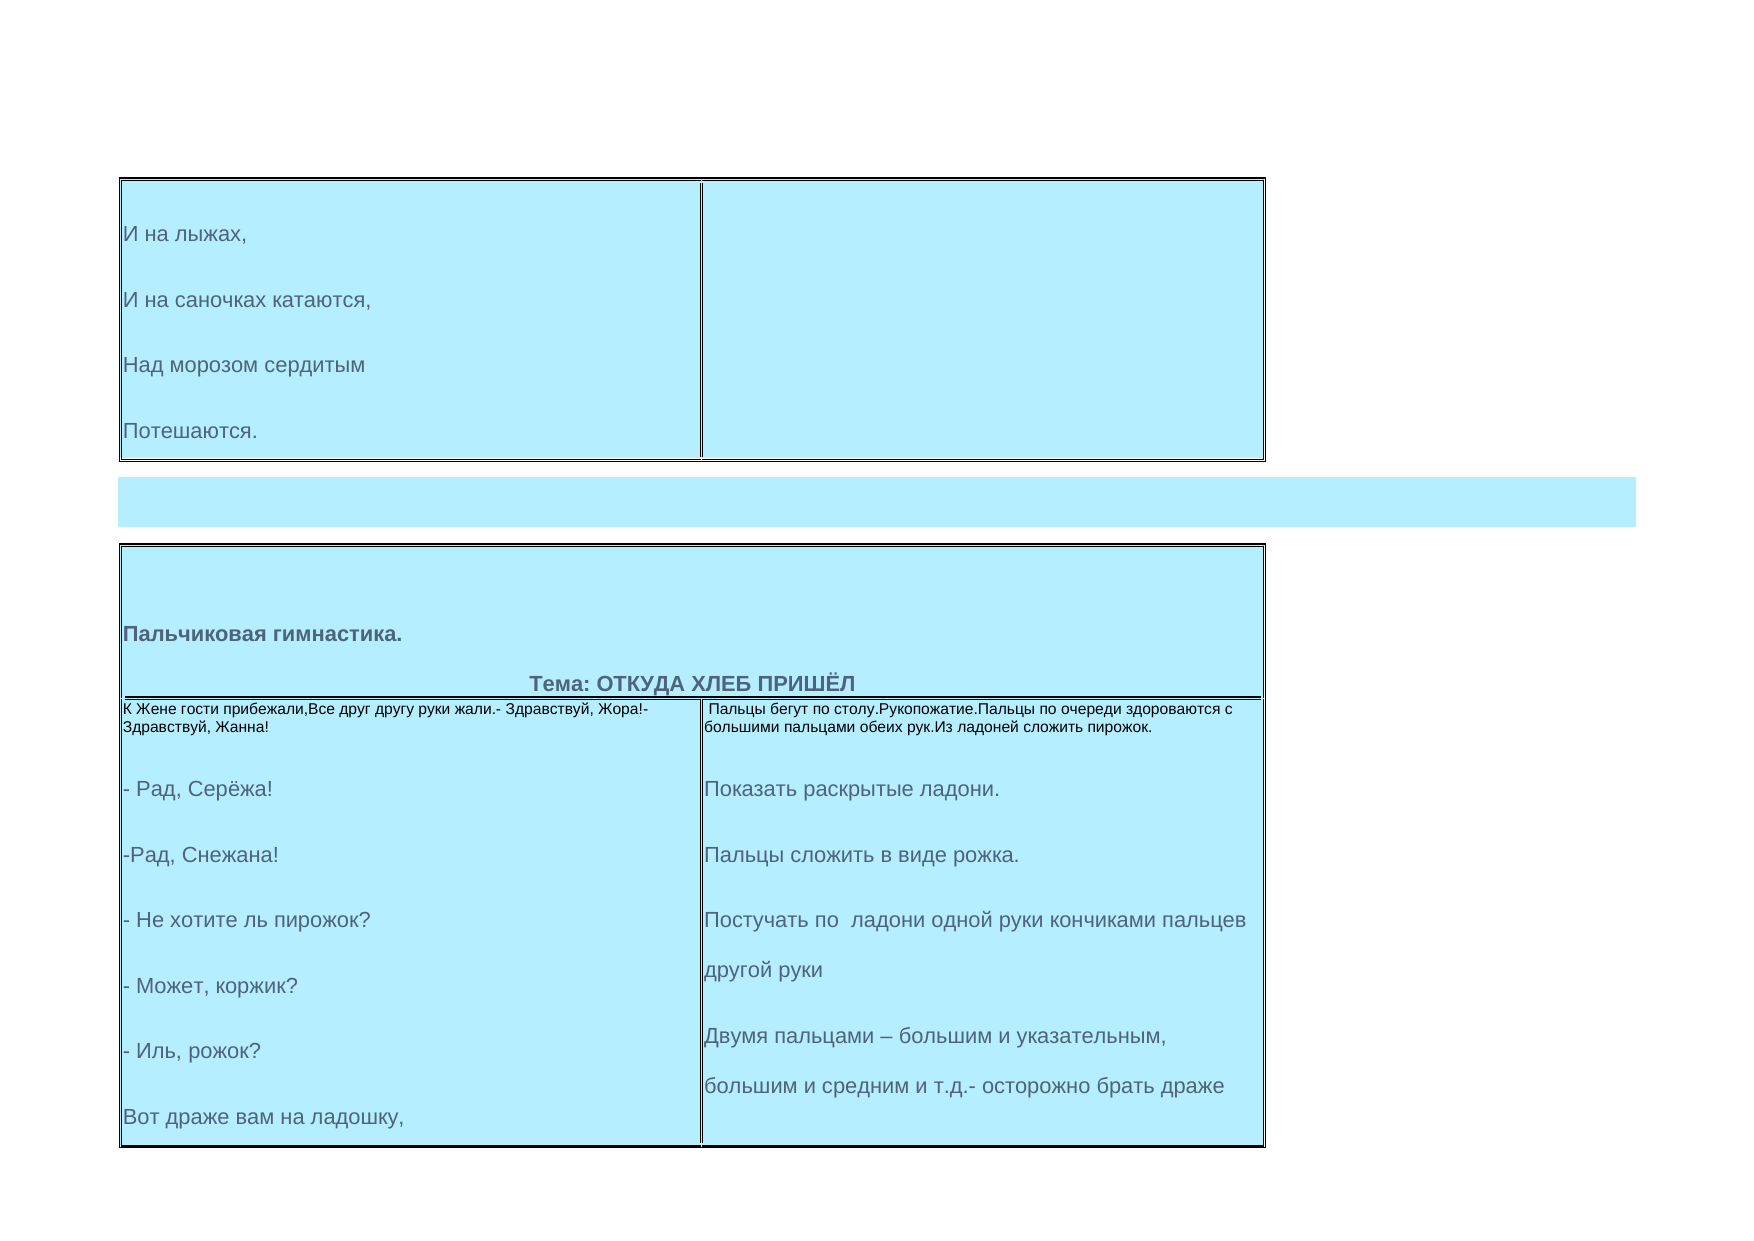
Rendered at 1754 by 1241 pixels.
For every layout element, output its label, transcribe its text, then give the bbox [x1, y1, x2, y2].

table_header Пальчиковая гимнастика. Тема: ОТКУДА ХЛЕБ ПРИШЁЛ [122, 547, 1263, 696]
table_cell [122, 181, 702, 458]
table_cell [122, 696, 702, 1145]
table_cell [702, 696, 1263, 1145]
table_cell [702, 181, 1263, 458]
